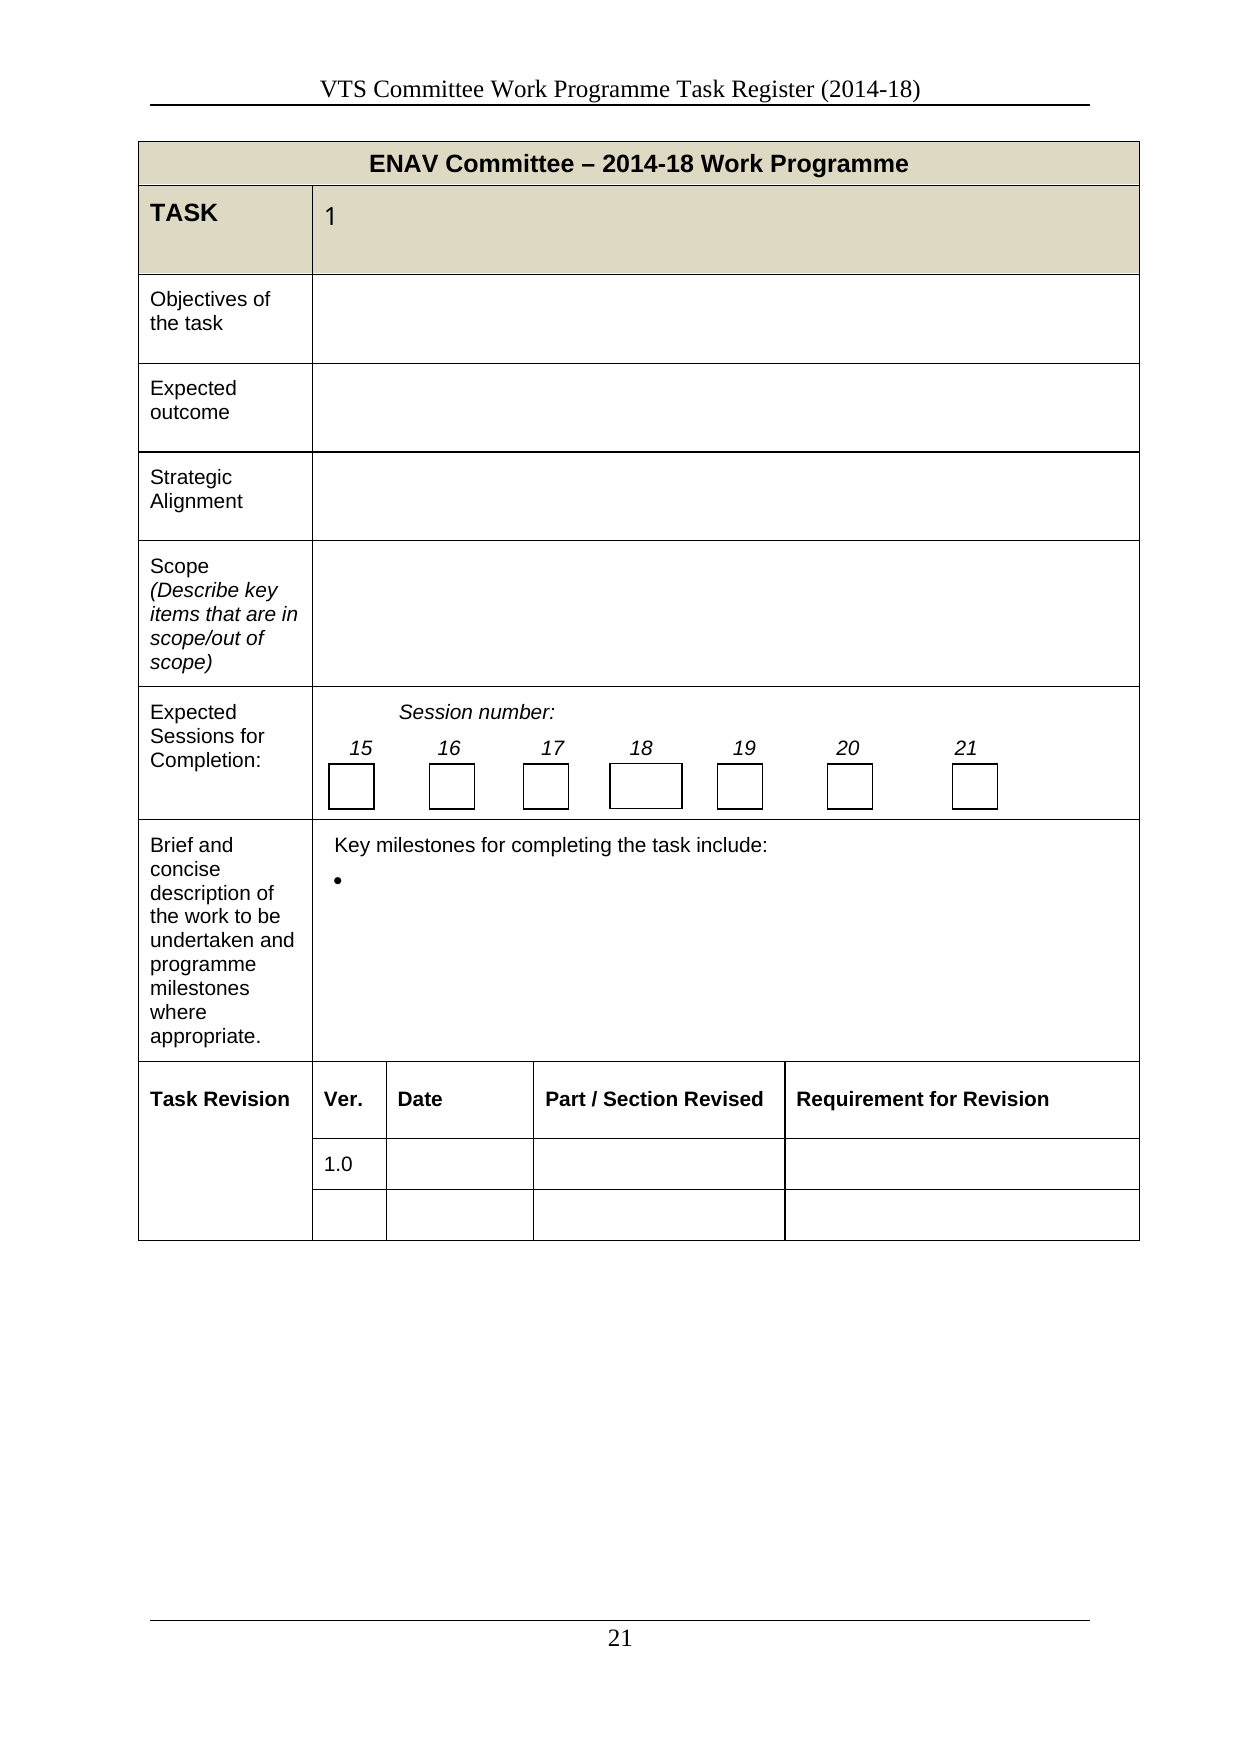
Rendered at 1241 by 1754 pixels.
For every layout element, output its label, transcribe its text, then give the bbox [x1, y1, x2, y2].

table_cell [313, 453, 1139, 540]
table_cell 1.0 [313, 1139, 386, 1189]
table_cell [313, 275, 1139, 362]
table_cell [786, 1190, 1139, 1240]
table_cell [534, 1139, 784, 1189]
table_cell Strategic Alignment [139, 453, 312, 540]
table_cell [786, 1139, 1139, 1189]
table_cell [387, 1190, 533, 1240]
table_cell Expected outcome [139, 364, 312, 451]
table_cell 1 [313, 186, 1139, 273]
table_cell TASK [139, 186, 312, 273]
table_cell [387, 1139, 533, 1189]
table_cell [534, 1190, 784, 1240]
table_cell Part / Section Revised [534, 1062, 784, 1138]
table_cell [313, 1190, 386, 1240]
table_cell [313, 364, 1139, 451]
table_cell [313, 541, 1139, 686]
table_cell Objectives of the task [139, 275, 312, 362]
table_cell Key milestones for completing the task include: [313, 820, 1139, 1061]
table_cell Brief and concise description of the work to be undertaken and programme milestones where appropriate. [139, 820, 312, 1061]
table_cell Requirement for Revision [786, 1062, 1139, 1138]
table_cell Ver. [313, 1062, 386, 1138]
table_cell Scope (Describe key items that are in scope/out of scope) [139, 541, 312, 686]
table_cell Task Revision [139, 1062, 312, 1240]
table_cell Session number: 15 16 17 18 19 20 21 [313, 687, 1139, 819]
table_cell Expected Sessions for Completion: [139, 687, 312, 819]
table_cell Date [387, 1062, 533, 1138]
table_header ENAV Committee – 2014-18 Work Programme [139, 142, 1139, 184]
